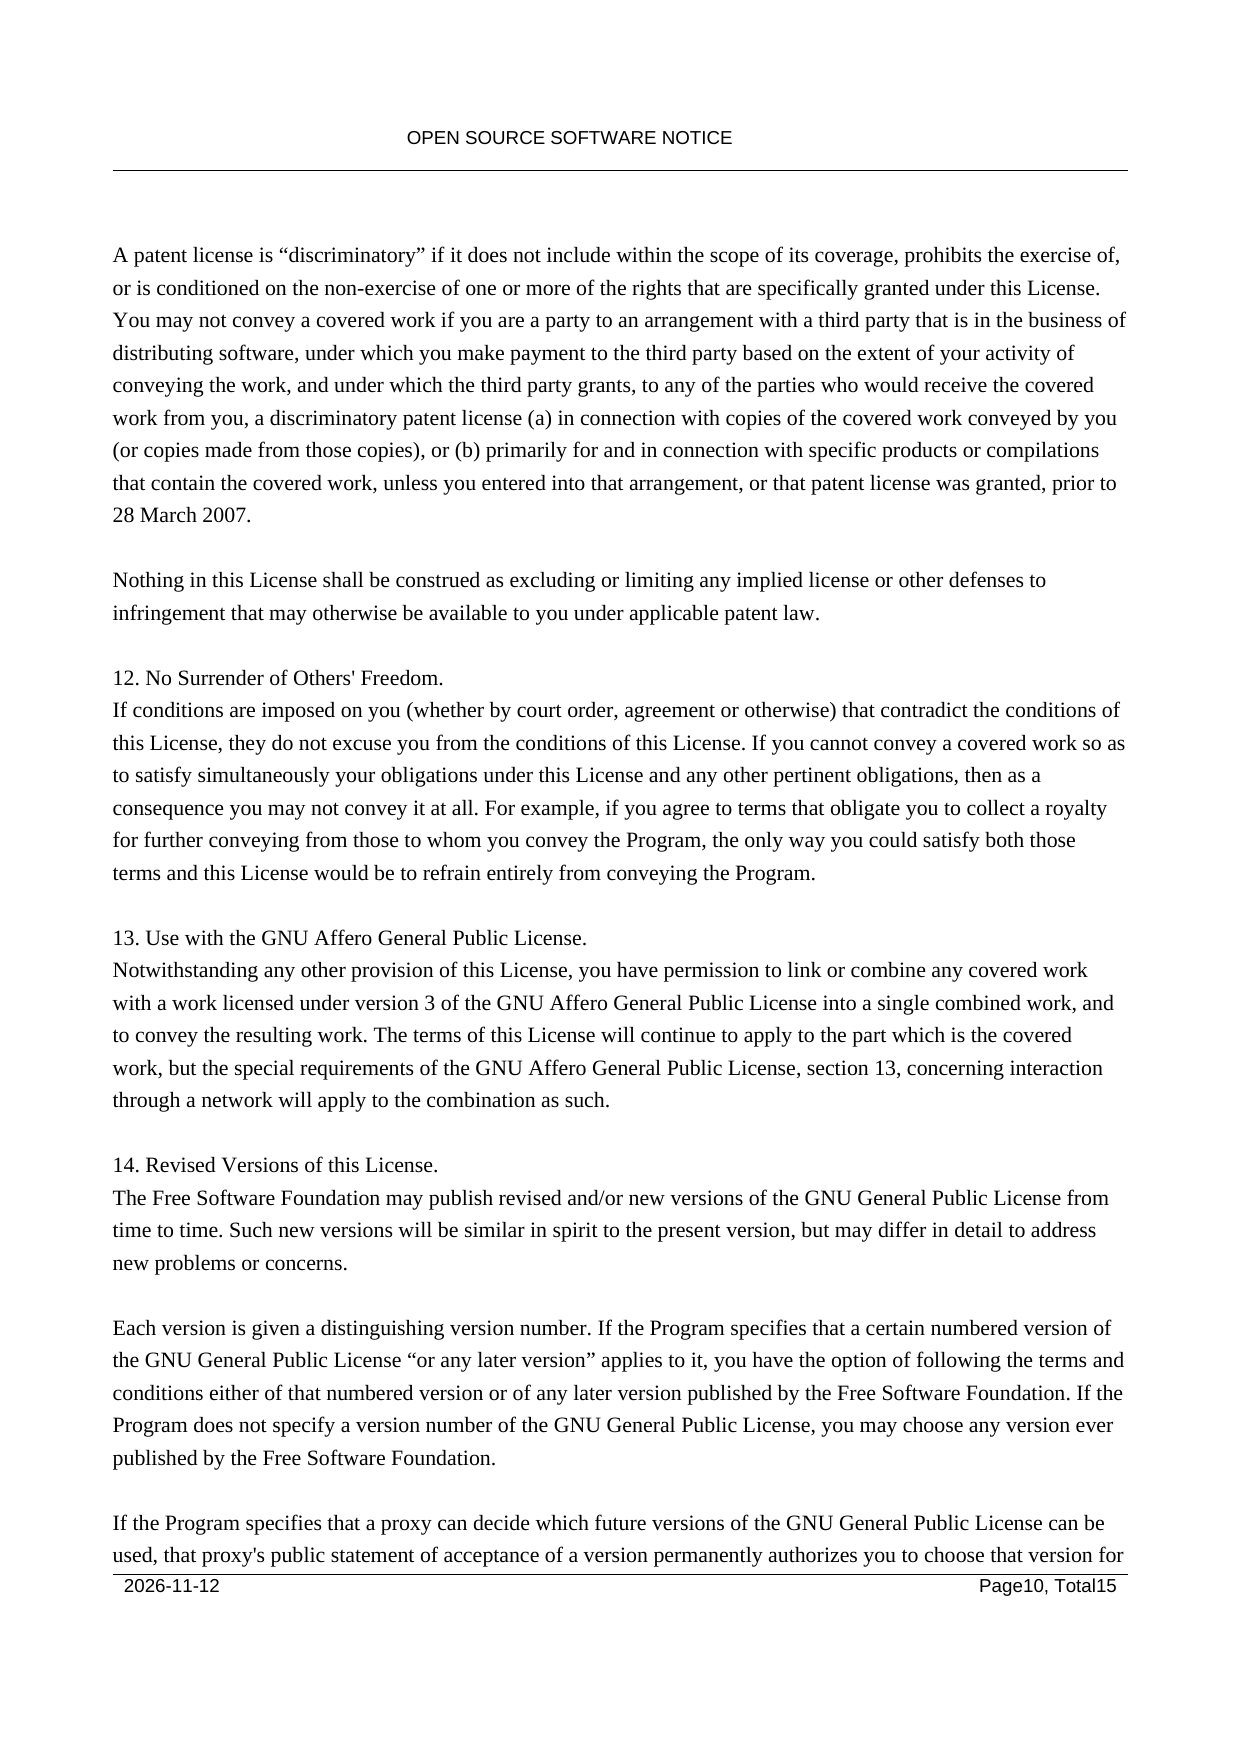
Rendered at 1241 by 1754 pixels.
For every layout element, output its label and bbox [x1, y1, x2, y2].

text [112, 206, 1128, 1571]
